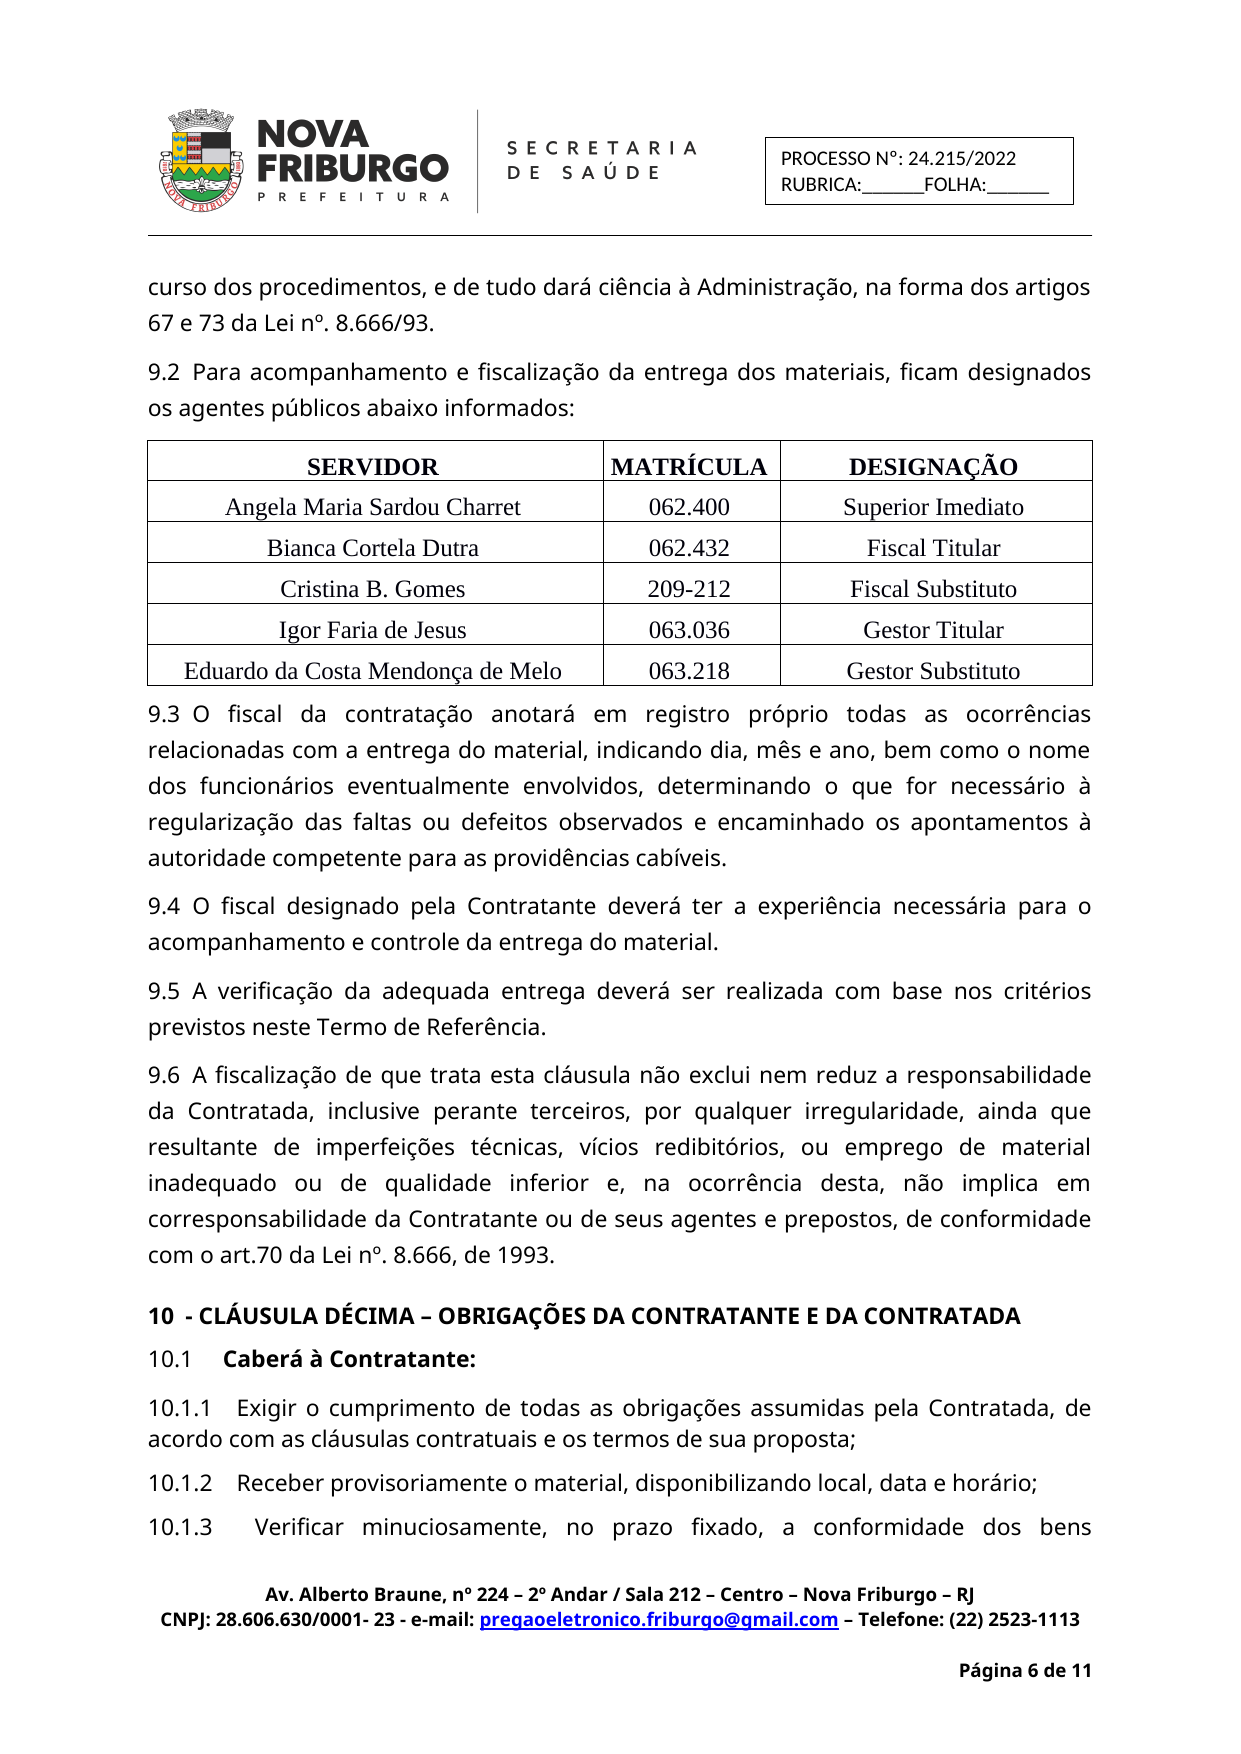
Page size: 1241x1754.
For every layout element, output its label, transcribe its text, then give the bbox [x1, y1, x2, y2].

table_cell Angela Maria Sardou Charret [148, 481, 603, 521]
table_cell Igor Faria de Jesus [148, 604, 603, 644]
table_header SERVIDOR [148, 441, 603, 480]
list A verificação da adequada entrega deverá ser realizada com base nos critérios previstos neste Termo de Referência. [148, 975, 1092, 1042]
table_cell Superior Imediato [781, 481, 1092, 521]
picture [147, 100, 712, 225]
table_cell 209-212 [604, 563, 780, 603]
table_cell 063.218 [604, 645, 780, 684]
list Caberá à Contratante: [148, 1343, 1092, 1375]
table_cell Cristina B. Gomes [148, 563, 603, 603]
table_cell 062.400 [604, 481, 780, 521]
table_header DESIGNAÇÃO [781, 441, 1092, 480]
table_cell Gestor Substituto [781, 645, 1092, 684]
table_cell Fiscal Substituto [781, 563, 1092, 603]
list Receber provisoriamente o material, disponibilizando local, data e horário; [148, 1467, 1092, 1498]
table_cell Gestor Titular [781, 604, 1092, 644]
table_cell 063.036 [604, 604, 780, 644]
table_header MATRÍCULA [604, 441, 780, 480]
list - CLÁUSULA DÉCIMA – OBRIGAÇÕES DA CONTRATANTE E DA CONTRATADA [148, 1300, 1092, 1331]
table_cell Bianca Cortela Dutra [148, 522, 603, 562]
list O fiscal da contratação anotará em registro próprio todas as ocorrências relacionadas com a entrega do material, indicando dia, mês e ano, bem como o nome dos funcionários eventualmente envolvidos, determinando o que for necessário à regularização das faltas ou defeitos observados e encaminhado os apontamentos à autoridade competente para as providências cabíveis. [148, 698, 1092, 873]
table_cell 062.432 [604, 522, 780, 562]
list O fiscal designado pela Contratante deverá ter a experiência necessária para o acompanhamento e controle da entrega do material. [148, 890, 1092, 957]
table_cell Fiscal Titular [781, 522, 1092, 562]
list Exigir o cumprimento de todas as obrigações assumidas pela Contratada, de acordo com as cláusulas contratuais e os termos de sua proposta; [148, 1392, 1092, 1454]
list Para acompanhamento e fiscalização da entrega dos materiais, ficam designados os agentes públicos abaixo informados: [148, 356, 1092, 423]
table_cell Eduardo da Costa Mendonça de Melo [148, 645, 603, 684]
list A fiscalização de que trata esta cláusula não exclui nem reduz a responsabilidade da Contratada, inclusive perante terceiros, por qualquer irregularidade, ainda que resultante de imperfeições técnicas, vícios redibitórios, ou emprego de material inadequado ou de qualidade inferior e, na ocorrência desta, não implica em corresponsabilidade da Contratante ou de seus agentes e prepostos, de conformidade com o art.70 da Lei nº. 8.666, de 1993. [148, 1059, 1092, 1270]
